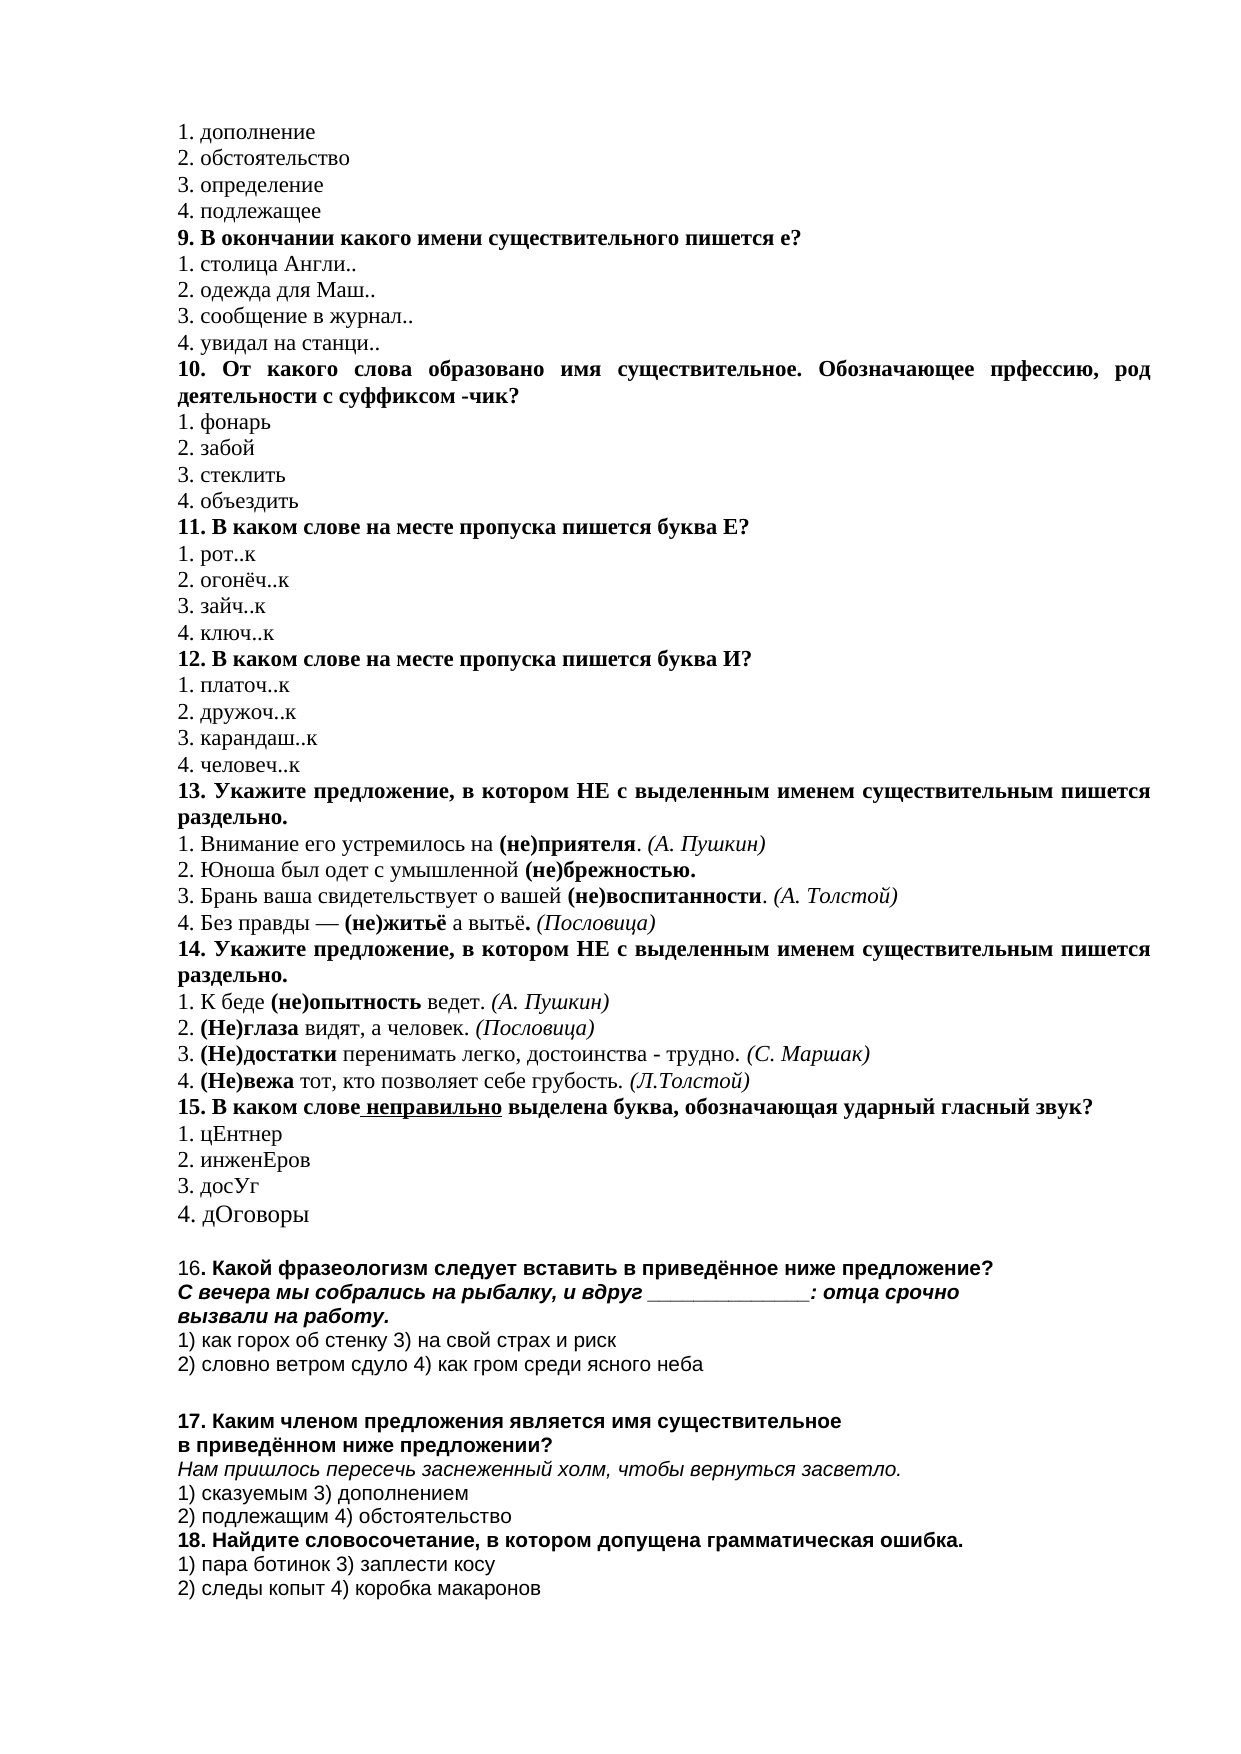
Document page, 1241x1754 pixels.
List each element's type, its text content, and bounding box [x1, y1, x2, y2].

text 4. человеч..к [177, 751, 1152, 777]
text 1. дополнение [177, 118, 1152, 144]
text 1) как горох об стенку 3) на свой страх и риск [177, 1328, 1152, 1352]
text 2. Юноша был одет с умышленной (не)брежностью. [177, 856, 1152, 882]
text 4. увидал на станци.. [177, 329, 1152, 355]
text вызвали на работу. [177, 1304, 1152, 1328]
text 2. дружоч..к [177, 698, 1152, 724]
text С вечера мы собрались на рыбалку, и вдруг ______________: отца срочно [177, 1280, 1152, 1304]
text 3. Брань ваша свидетельствует о вашей (не)воспитанности. (А. Толстой) [177, 882, 1152, 909]
text 1. цЕнтнер [177, 1119, 1152, 1146]
text 17. Каким членом предложения является имя существительное [177, 1408, 1152, 1432]
text 2. (Не)глаза видят, а человек. (Пословица) [177, 1014, 1152, 1041]
text 1. платоч..к [177, 672, 1152, 698]
text 2) подлежащим 4) обстоятельство [177, 1504, 1152, 1528]
text в приведённом ниже предложении? [177, 1432, 1152, 1456]
text 4. дОговоры [177, 1199, 1152, 1227]
text 11. В каком слове на месте пропуска пишется буква Е? [177, 513, 1152, 540]
text 3. стеклить [177, 461, 1152, 487]
text 2. одежда для Маш.. [177, 276, 1152, 303]
text 3. определение [177, 171, 1152, 197]
text 1. Внимание его устремилось на (не)приятеля. (А. Пушкин) [177, 830, 1152, 856]
text 4. ключ..к [177, 619, 1152, 645]
text 3. карандаш..к [177, 724, 1152, 751]
text 13. Укажите предложение, в котором НЕ с выделенным именем существительным пишется раздельно. [177, 777, 1152, 830]
text 12. В каком слове на месте пропуска пишется буква И? [177, 645, 1152, 672]
text 2. инженЕров [177, 1146, 1152, 1172]
text 3. сообщение в журнал.. [177, 303, 1152, 329]
text 15. В каком слове неправильно выделена буква, обозначающая ударный гласный звук? [177, 1093, 1152, 1119]
text 14. Укажите предложение, в котором НЕ с выделенным именем существительным пишется раздельно. [177, 935, 1152, 988]
text 3. зайч..к [177, 592, 1152, 619]
text 2) следы копыт 4) коробка макаронов [177, 1576, 1152, 1600]
text 3. (Не)достатки перенимать легко, достоинства - трудно. (С. Маршак) [177, 1041, 1152, 1067]
text 18. Найдите словосочетание, в котором допущена грамматическая ошибка. [177, 1528, 1152, 1552]
text Нам пришлось пересечь заснеженный холм, чтобы вернуться засветло. [177, 1456, 1152, 1480]
text 2. огонёч..к [177, 566, 1152, 592]
text 9. В окончании какого имени существительного пишется е? [177, 223, 1152, 250]
text 4. (Не)вежа тот, кто позволяет себе грубость. (Л.Толстой) [177, 1067, 1152, 1093]
text 4. Без правды — (не)житьё а вытьё. (Пословица) [177, 909, 1152, 935]
text 2. забой [177, 434, 1152, 461]
text 2. обстоятельство [177, 144, 1152, 171]
text 1. К беде (не)опытность ведет. (А. Пушкин) [177, 988, 1152, 1014]
text 2) словно ветром сдуло 4) как гром среди ясного неба [177, 1352, 1152, 1376]
text 16. Какой фразеологизм следует вставить в приведённое ниже предложение? [177, 1256, 1152, 1280]
text 10. От какого слова образовано имя существительное. Обозначающее прфессию, род деятельности с суффиксом -чик? [177, 355, 1152, 408]
text 3. досУг [177, 1172, 1152, 1199]
text 1. рот..к [177, 540, 1152, 566]
text 4. подлежащее [177, 197, 1152, 223]
text 1. фонарь [177, 408, 1152, 434]
text 4. объездить [177, 487, 1152, 513]
text 1) сказуемым 3) дополнением [177, 1480, 1152, 1504]
text 1. столица Англи.. [177, 250, 1152, 276]
text 1) пара ботинок 3) заплести косу [177, 1552, 1152, 1576]
